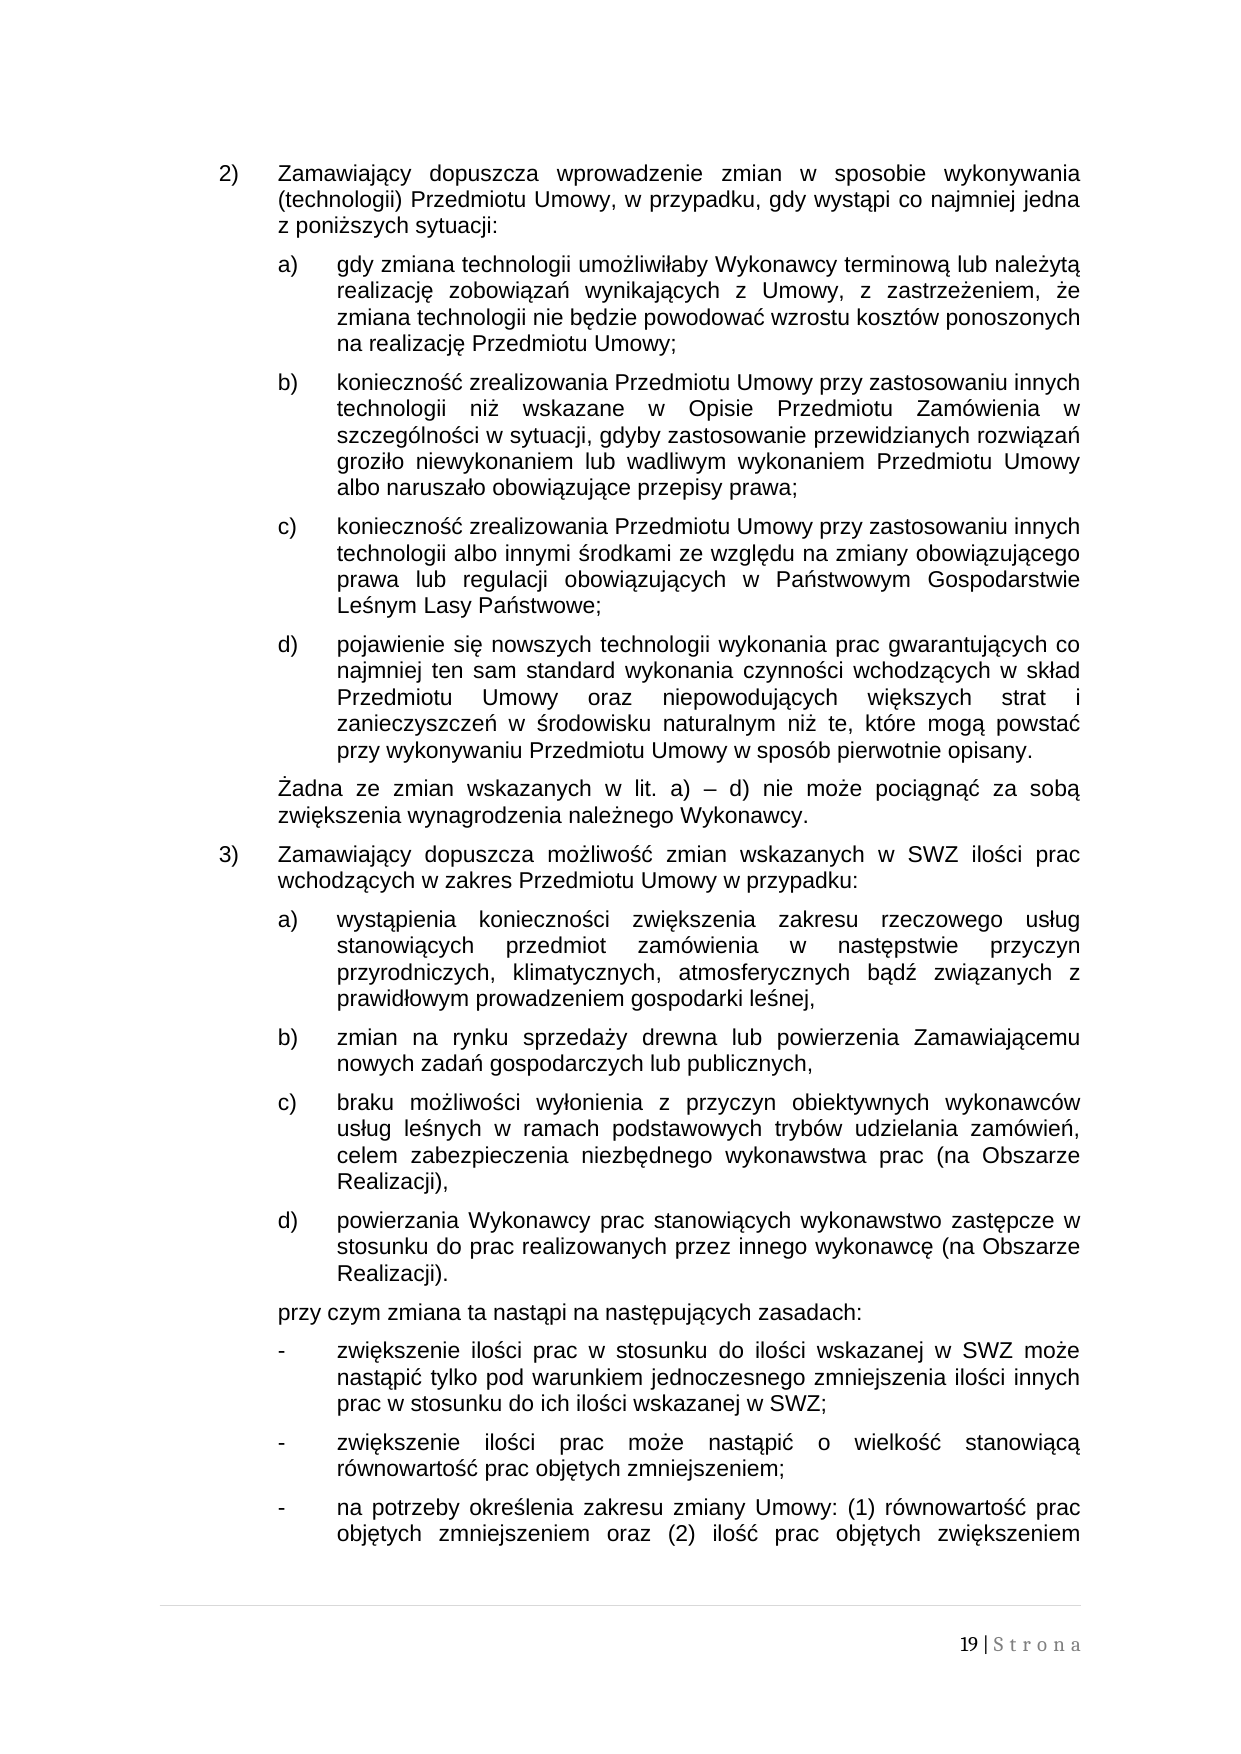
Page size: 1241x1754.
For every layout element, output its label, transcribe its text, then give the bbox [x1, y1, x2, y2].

text - zwiększenie ilości prac może nastąpić o wielkość stanowiącą równowartość prac objętych zmniejszeniem; [278, 1429, 1081, 1482]
text - zwiększenie ilości prac w stosunku do ilości wskazanej w SWZ może nastąpić tylko pod warunkiem jednoczesnego zmniejszenia ilości innych prac w stosunku do ich ilości wskazanej w SWZ; [278, 1337, 1081, 1416]
list konieczność zrealizowania Przedmiotu Umowy przy zastosowaniu innych technologii albo innymi środkami ze względu na zmiany obowiązującego prawa lub regulacji obowiązujących w Państwowym Gospodarstwie Leśnym Lasy Państwowe; [278, 513, 1081, 619]
list Zamawiający dopuszcza wprowadzenie zmian w sposobie wykonywania (technologii) Przedmiotu Umowy, w przypadku, gdy wystąpi co najmniej jedna z poniższych sytuacji: [218, 159, 1081, 238]
text przy czym zmiana ta nastąpi na następujących zasadach: [278, 1298, 1081, 1325]
text Żadna ze zmian wskazanych w lit. a) – d) nie może pociągnąć za sobą zwiększenia wynagrodzenia należnego Wykonawcy. [278, 775, 1081, 828]
text c) braku możliwości wyłonienia z przyczyn obiektywnych wykonawców usług leśnych w ramach podstawowych trybów udzielania zamówień, celem zabezpieczenia niezbędnego wykonawstwa prac (na Obszarze Realizacji), [278, 1089, 1081, 1194]
text a) wystąpienia konieczności zwiększenia zakresu rzeczowego usług stanowiących przedmiot zamówienia w następstwie przyczyn przyrodniczych, klimatycznych, atmosferycznych bądź związanych z prawidłowym prowadzeniem gospodarki leśnej, [278, 906, 1081, 1011]
text b) zmian na rynku sprzedaży drewna lub powierzenia Zamawiającemu nowych zadań gospodarczych lub publicznych, [278, 1024, 1081, 1076]
text d) powierzania Wykonawcy prac stanowiących wykonawstwo zastępcze w stosunku do prac realizowanych przez innego wykonawcę (na Obszarze Realizacji). [278, 1207, 1081, 1286]
list pojawienie się nowszych technologii wykonania prac gwarantujących co najmniej ten sam standard wykonania czynności wchodzących w skład Przedmiotu Umowy oraz niepowodujących większych strat i zanieczyszczeń w środowisku naturalnym niż te, które mogą powstać przy wykonywaniu Przedmiotu Umowy w sposób pierwotnie opisany. [278, 631, 1081, 763]
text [278, 1494, 1081, 1547]
list gdy zmiana technologii umożliwiłaby Wykonawcy terminową lub należytą realizację zobowiązań wynikających z Umowy, z zastrzeżeniem, że zmiana technologii nie będzie powodować wzrostu kosztów ponoszonych na realizację Przedmiotu Umowy; [278, 251, 1081, 356]
list Zamawiający dopuszcza możliwość zmian wskazanych w SWZ ilości prac wchodzących w zakres Przedmiotu Umowy w przypadku: [218, 841, 1081, 893]
list konieczność zrealizowania Przedmiotu Umowy przy zastosowaniu innych technologii niż wskazane w Opisie Przedmiotu Zamówienia w szczególności w sytuacji, gdyby zastosowanie przewidzianych rozwiązań groziło niewykonaniem lub wadliwym wykonaniem Przedmiotu Umowy albo naruszało obowiązujące przepisy prawa; [278, 369, 1081, 501]
